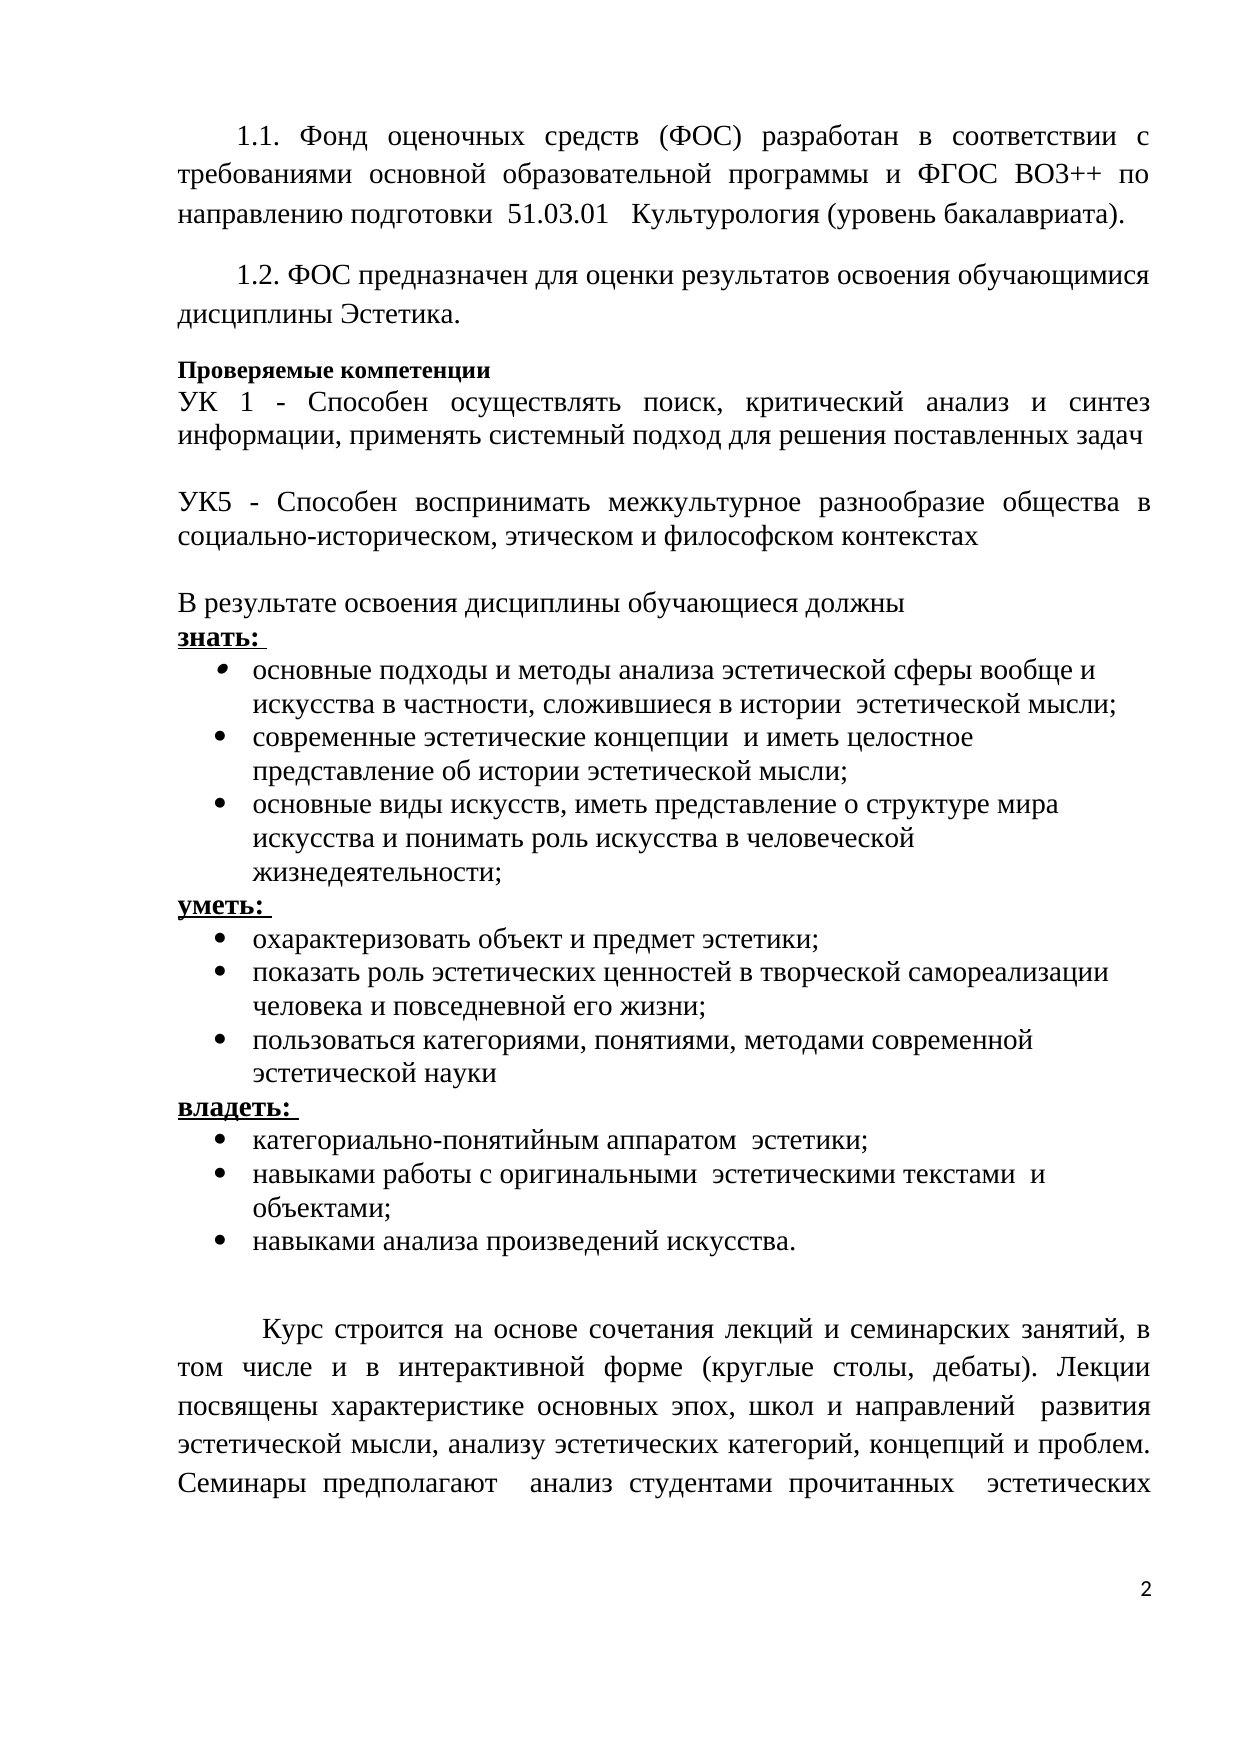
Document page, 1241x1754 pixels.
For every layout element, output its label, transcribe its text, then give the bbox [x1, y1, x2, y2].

list показать роль эстетических ценностей в творческой самореализации человека и повседневной его жизни; [215, 954, 1152, 1022]
text уметь: [177, 887, 1152, 921]
list охарактеризовать объект и предмет эстетики; [215, 921, 1152, 954]
list пользоваться категориями, понятиями, методами современной эстетической науки [215, 1022, 1152, 1089]
list категориально-понятийным аппаратом эстетики; [215, 1122, 1152, 1156]
text УК5 - Способен воспринимать межкультурное разнообразие общества в социально-историческом, этическом и философском контекстах [177, 484, 1152, 552]
list современные эстетические концепции и иметь целостное представление об истории эстетической мысли; [215, 719, 1152, 787]
list навыками анализа произведений искусства. [215, 1223, 1152, 1257]
text 1.1. Фонд оценочных средств (ФОС) разработан в соответствии с требованиями основной образовательной программы и ФГОС ВО3++ по направлению подготовки 51.03.01 Культурология (уровень бакалавриата). [177, 118, 1150, 231]
text Проверяемые компетенции [177, 355, 1152, 384]
list навыками работы с оригинальными эстетическими текстами и объектами; [215, 1156, 1152, 1223]
text знать: [177, 619, 1152, 652]
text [177, 1311, 1152, 1498]
text В результате освоения дисциплины обучающиеся должны [177, 585, 1152, 619]
list основные подходы и методы анализа эстетической сферы вообще и искусства в частности, сложившиеся в истории эстетической мысли; [215, 652, 1152, 719]
list основные виды искусств, иметь представление о структуре мира искусства и понимать роль искусства в человеческой жизнедеятельности; [215, 787, 1152, 887]
text УК 1 - Способен осуществлять поиск, критический анализ и синтез информации, применять системный подход для решения поставленных задач [177, 384, 1152, 451]
text 1.2. ФОС предназначен для оценки результатов освоения обучающимися дисциплины Эстетика. [177, 257, 1150, 329]
text владеть: [177, 1089, 1152, 1122]
